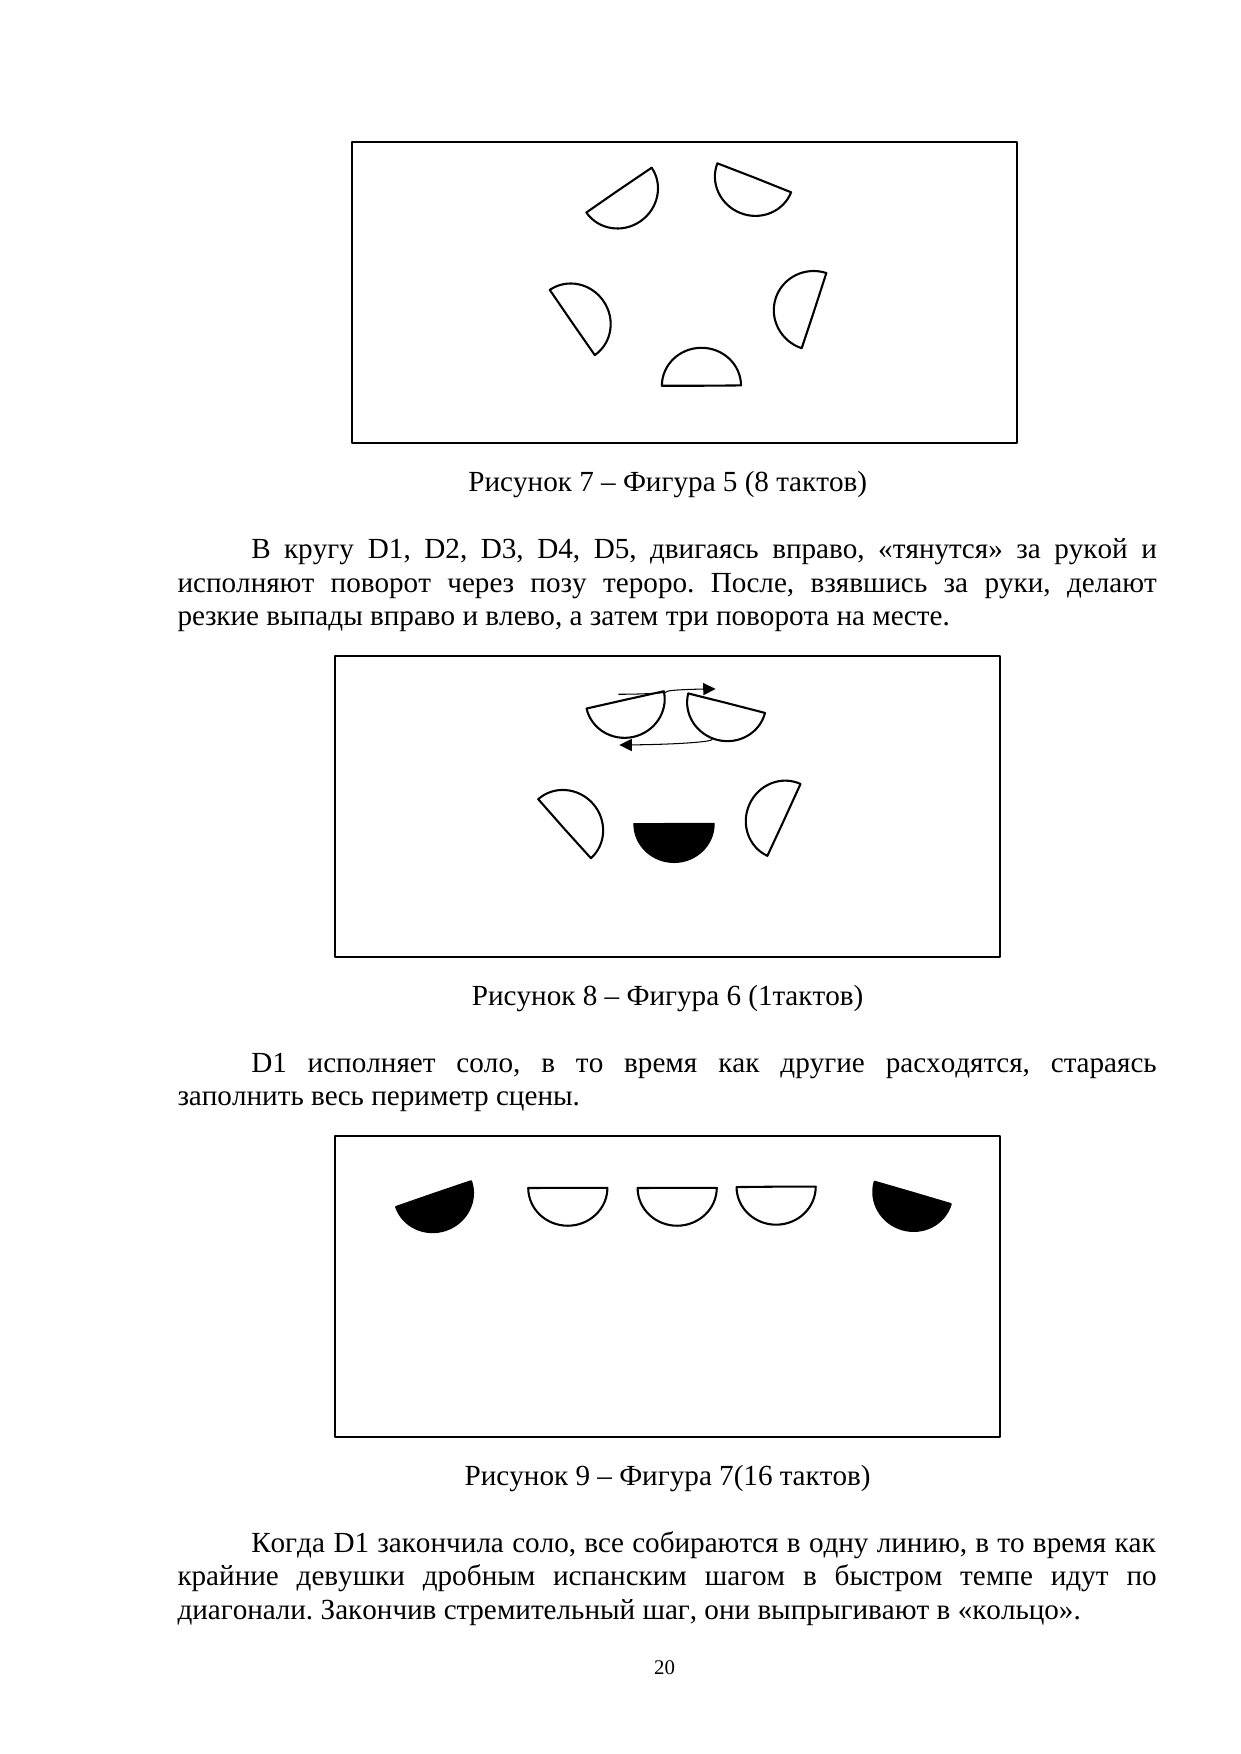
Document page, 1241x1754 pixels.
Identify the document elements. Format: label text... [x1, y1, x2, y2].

text Рисунок 8 – Фигура 6 (1тактов) [177, 978, 1158, 1011]
text В кругу D1, D2, D3, D4, D5, двигаясь вправо, «тянутся» за рукой и исполняют поворот через позу тероро. После, взявшись за руки, делают резкие выпады вправо и влево, а затем три поворота на месте. [177, 531, 1158, 632]
text Рисунок 9 – Фигура 7(16 тактов) [177, 1458, 1158, 1491]
text Когда D1 закончила соло, все собираются в одну линию, в то время как крайние девушки дробным испанским шагом в быстром темпе идут по диагонали. Закончив стремительный шаг, они выпрыгивают в «кольцо». [177, 1525, 1158, 1626]
text D1 исполняет соло, в то время как другие расходятся, стараясь заполнить весь периметр сцены. [177, 1045, 1158, 1112]
text Рисунок 7 – Фигура 5 (8 тактов) [177, 464, 1158, 498]
